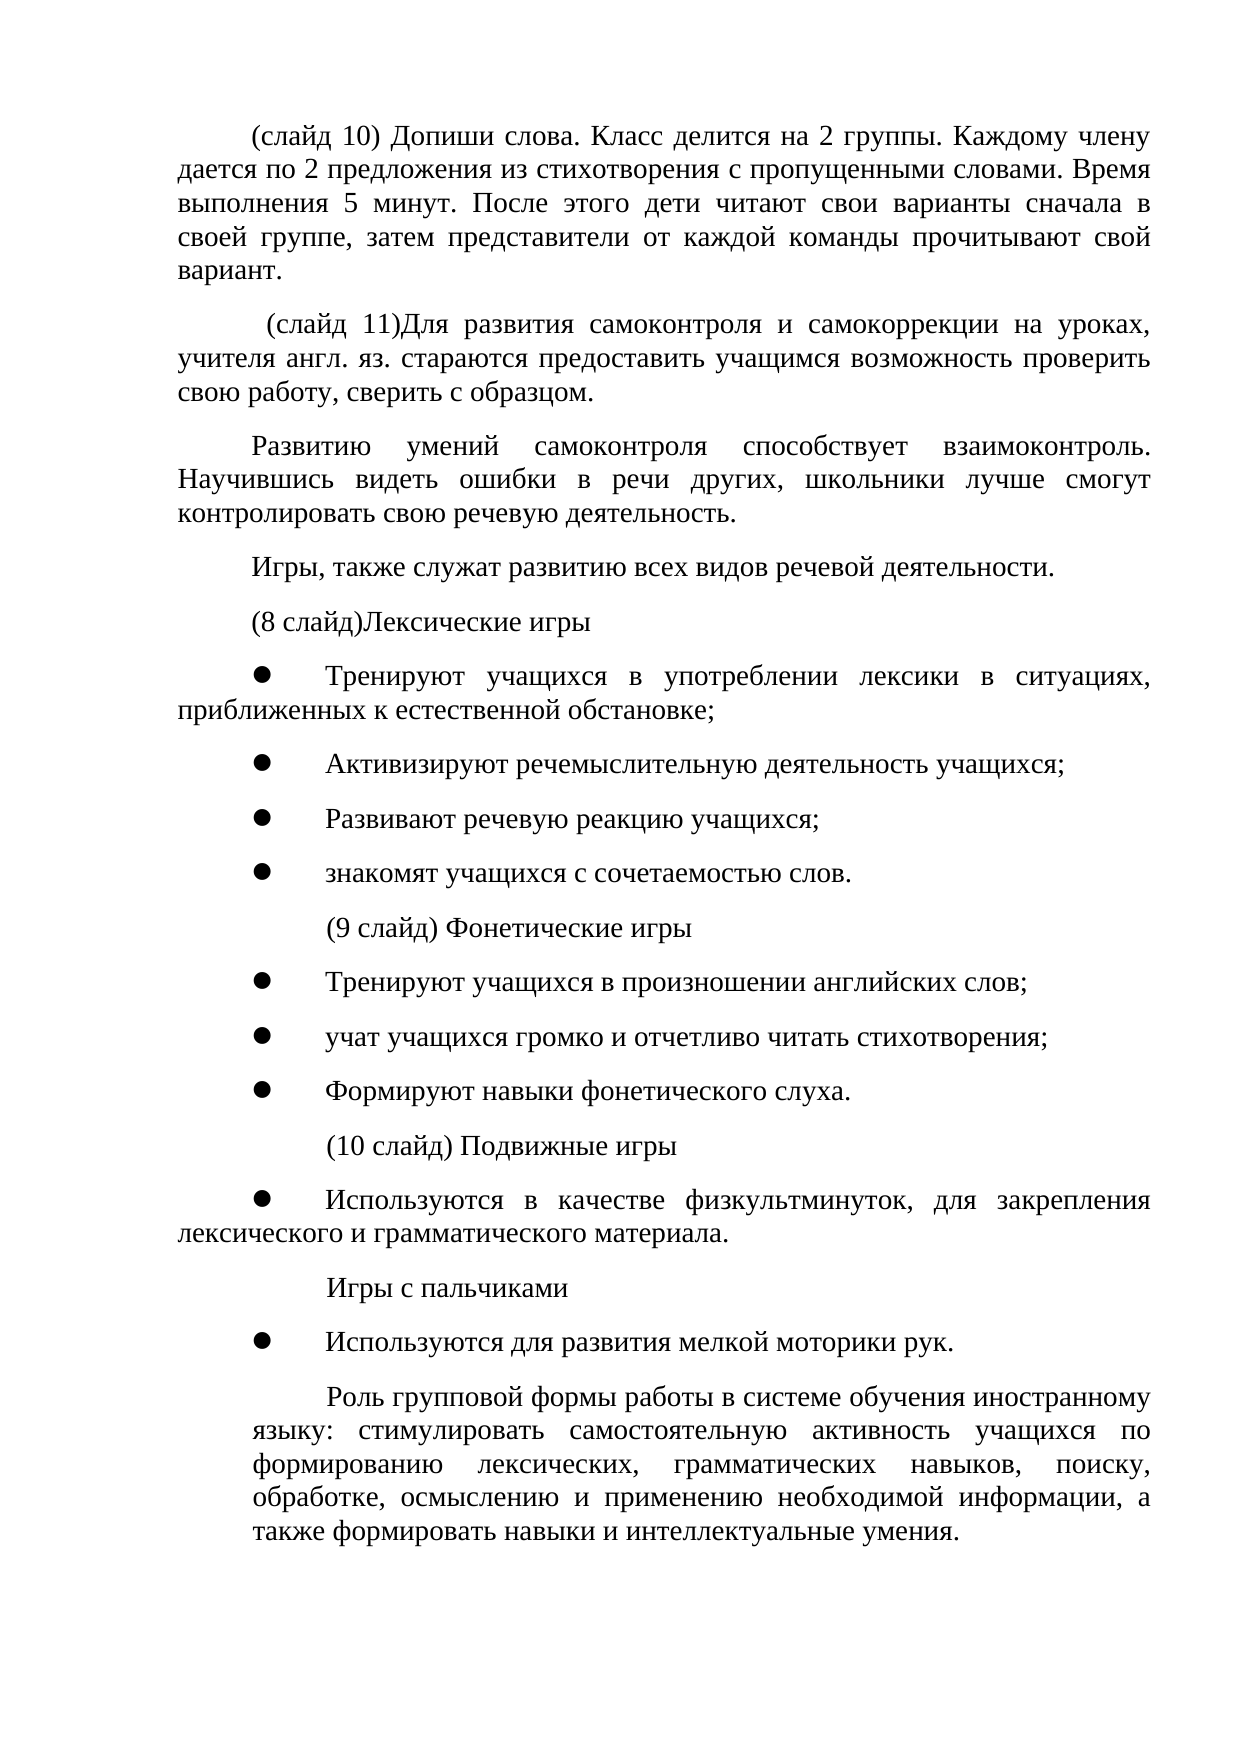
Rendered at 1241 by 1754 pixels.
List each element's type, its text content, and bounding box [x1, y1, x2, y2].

list Используются в качестве физкультминуток, для закрепления лексического и грамматического материала. [177, 1182, 1152, 1249]
list Тренируют учащихся в произношении английских слов; [177, 964, 1152, 998]
list Тренируют учащихся в употреблении лексики в ситуациях, приближенных к естественной обстановке; [177, 658, 1152, 726]
list знакомят учащихся с сочетаемостью слов. [177, 855, 1152, 889]
text Развитию умений самоконтроля способствует взаимоконтроль. Научившись видеть ошибки в речи других, школьники лучше смогут контролировать свою речевую деятельность. [177, 428, 1152, 529]
text (слайд 10) Допиши слова. Класс делится на 2 группы. Каждому члену дается по 2 предложения из стихотворения с пропущенными словами. Время выполнения 5 минут. После этого дети читают свои варианты сначала в своей группе, затем представители от каждой команды прочитывают свой вариант. [177, 118, 1152, 286]
text (9 слайд) Фонетические игры [252, 910, 1152, 943]
text Роль групповой формы работы в системе обучения иностранному языку: стимулировать самостоятельную активность учащихся по формированию лексических, грамматических навыков, поиску, обработке, осмыслению и применению необходимой информации, а также формировать навыки и интеллектуальные умения. [252, 1379, 1152, 1547]
text Игры с пальчиками [252, 1270, 1152, 1303]
text (10 слайд) Подвижные игры [252, 1128, 1152, 1161]
text (слайд 11)Для развития самоконтроля и самокоррекции на уроках, учителя англ. яз. стараются предоставить учащимся возможность проверить свою работу, сверить с образцом. [177, 307, 1152, 407]
list Формируют навыки фонетического слуха. [177, 1073, 1152, 1107]
list Активизируют речемыслительную деятельность учащихся; [177, 746, 1152, 780]
text (8 слайд)Лексические игры [177, 604, 1152, 637]
list Используются для развития мелкой моторики рук. [177, 1324, 1152, 1358]
text Игры, также служат развитию всех видов речевой деятельности. [177, 549, 1152, 583]
list Развивают речевую реакцию учащихся; [177, 801, 1152, 834]
list учат учащихся громко и отчетливо читать стихотворения; [177, 1019, 1152, 1052]
